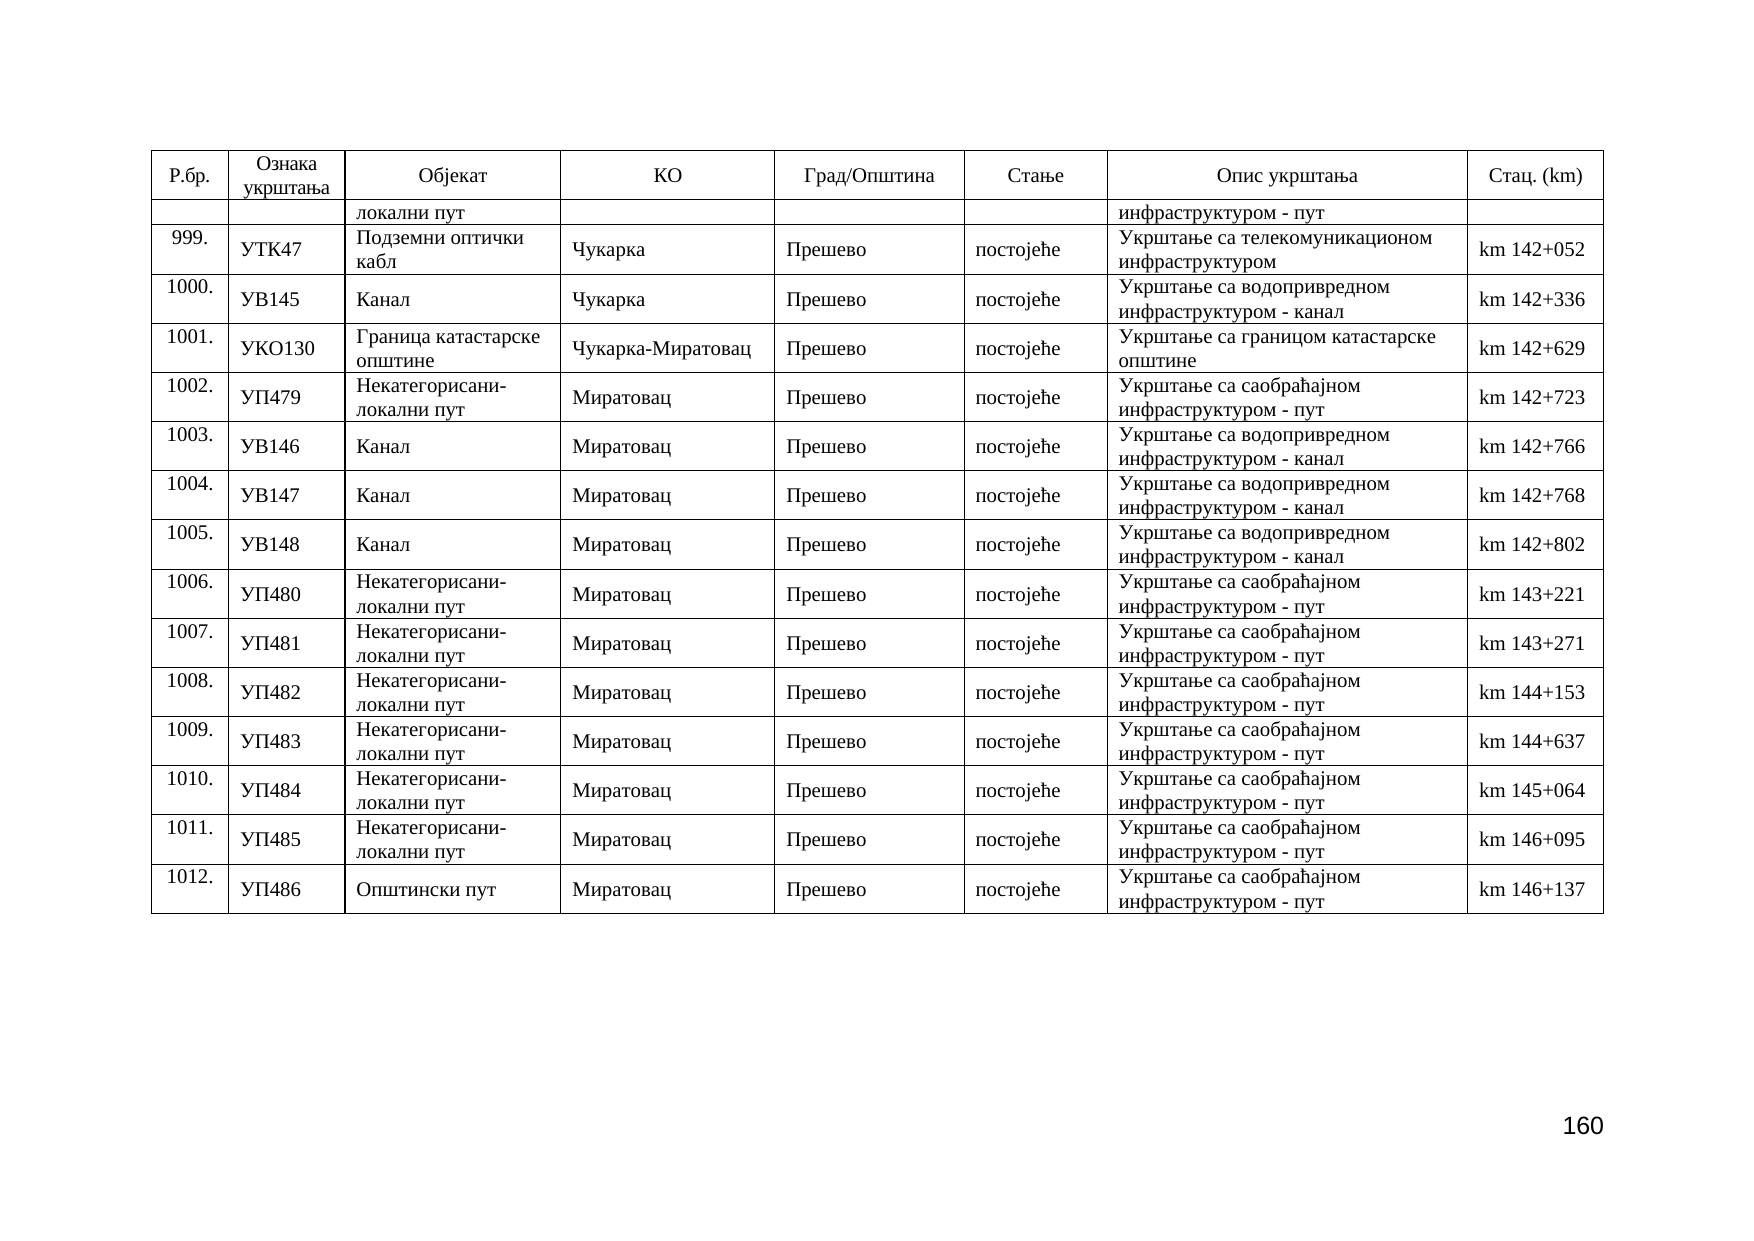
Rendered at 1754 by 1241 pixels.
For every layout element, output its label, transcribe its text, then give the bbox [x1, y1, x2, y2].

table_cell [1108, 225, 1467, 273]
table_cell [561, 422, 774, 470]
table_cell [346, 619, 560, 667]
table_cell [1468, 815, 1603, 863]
table_header Град/Општина [775, 151, 964, 199]
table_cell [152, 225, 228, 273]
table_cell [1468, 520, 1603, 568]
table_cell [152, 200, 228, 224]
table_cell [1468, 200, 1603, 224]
table_header Стац. (km) [1468, 151, 1603, 199]
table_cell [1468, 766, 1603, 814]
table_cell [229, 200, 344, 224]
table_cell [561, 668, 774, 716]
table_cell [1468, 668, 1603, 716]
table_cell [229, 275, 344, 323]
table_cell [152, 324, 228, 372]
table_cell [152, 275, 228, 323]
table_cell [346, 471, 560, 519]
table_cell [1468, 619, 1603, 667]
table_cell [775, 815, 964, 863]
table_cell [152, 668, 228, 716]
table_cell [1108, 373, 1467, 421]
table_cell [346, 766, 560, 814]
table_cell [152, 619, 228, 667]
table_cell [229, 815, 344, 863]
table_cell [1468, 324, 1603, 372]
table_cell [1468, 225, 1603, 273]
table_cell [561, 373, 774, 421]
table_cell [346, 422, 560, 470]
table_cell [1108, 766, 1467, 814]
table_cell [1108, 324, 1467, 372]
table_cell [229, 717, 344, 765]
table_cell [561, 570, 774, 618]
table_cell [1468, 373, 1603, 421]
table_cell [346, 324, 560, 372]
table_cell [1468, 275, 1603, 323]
table_header Опис укрштања [1108, 151, 1467, 199]
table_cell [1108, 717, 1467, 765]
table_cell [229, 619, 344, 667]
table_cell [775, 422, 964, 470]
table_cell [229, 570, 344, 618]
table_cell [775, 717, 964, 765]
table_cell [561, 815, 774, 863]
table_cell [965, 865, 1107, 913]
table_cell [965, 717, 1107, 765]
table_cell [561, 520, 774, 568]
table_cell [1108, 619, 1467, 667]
table_header Објекат [346, 151, 560, 199]
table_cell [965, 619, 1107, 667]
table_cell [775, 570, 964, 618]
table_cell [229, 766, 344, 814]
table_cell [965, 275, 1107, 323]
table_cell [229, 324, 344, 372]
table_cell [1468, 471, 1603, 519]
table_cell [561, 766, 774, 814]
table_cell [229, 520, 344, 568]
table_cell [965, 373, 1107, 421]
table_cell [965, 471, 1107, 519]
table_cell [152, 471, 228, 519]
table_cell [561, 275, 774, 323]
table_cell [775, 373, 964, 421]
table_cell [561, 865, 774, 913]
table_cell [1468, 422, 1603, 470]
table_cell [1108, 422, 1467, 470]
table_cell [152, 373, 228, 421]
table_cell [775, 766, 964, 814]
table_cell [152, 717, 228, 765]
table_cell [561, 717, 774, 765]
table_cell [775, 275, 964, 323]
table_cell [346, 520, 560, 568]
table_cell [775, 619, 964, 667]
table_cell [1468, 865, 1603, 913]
table_header КО [561, 151, 774, 199]
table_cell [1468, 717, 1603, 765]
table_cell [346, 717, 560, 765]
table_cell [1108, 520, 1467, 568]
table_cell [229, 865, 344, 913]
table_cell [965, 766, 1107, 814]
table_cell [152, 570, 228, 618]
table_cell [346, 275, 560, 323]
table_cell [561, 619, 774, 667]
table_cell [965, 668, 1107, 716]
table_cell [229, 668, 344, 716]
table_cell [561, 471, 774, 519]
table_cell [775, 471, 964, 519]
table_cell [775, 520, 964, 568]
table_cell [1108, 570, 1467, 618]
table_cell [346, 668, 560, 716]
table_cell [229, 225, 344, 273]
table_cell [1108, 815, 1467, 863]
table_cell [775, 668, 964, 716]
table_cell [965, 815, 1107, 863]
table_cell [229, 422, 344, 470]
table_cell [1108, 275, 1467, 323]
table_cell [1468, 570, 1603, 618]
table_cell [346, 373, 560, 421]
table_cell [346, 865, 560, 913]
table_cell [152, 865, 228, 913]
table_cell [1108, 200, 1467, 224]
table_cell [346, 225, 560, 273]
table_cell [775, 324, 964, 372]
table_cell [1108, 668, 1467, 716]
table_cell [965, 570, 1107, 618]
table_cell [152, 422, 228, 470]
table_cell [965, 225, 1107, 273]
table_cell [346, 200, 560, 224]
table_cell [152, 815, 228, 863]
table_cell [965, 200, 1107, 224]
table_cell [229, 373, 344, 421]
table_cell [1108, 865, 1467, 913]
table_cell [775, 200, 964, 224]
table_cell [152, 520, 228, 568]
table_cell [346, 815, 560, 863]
table_header Стање [965, 151, 1107, 199]
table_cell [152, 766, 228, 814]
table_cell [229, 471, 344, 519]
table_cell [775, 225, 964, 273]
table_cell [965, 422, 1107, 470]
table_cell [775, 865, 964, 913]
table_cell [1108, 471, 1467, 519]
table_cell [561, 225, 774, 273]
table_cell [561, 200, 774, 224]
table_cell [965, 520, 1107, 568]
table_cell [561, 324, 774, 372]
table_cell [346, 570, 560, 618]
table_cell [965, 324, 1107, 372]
table_header Ознака укрштања [229, 151, 344, 199]
table_header Р.бр. [152, 151, 228, 199]
